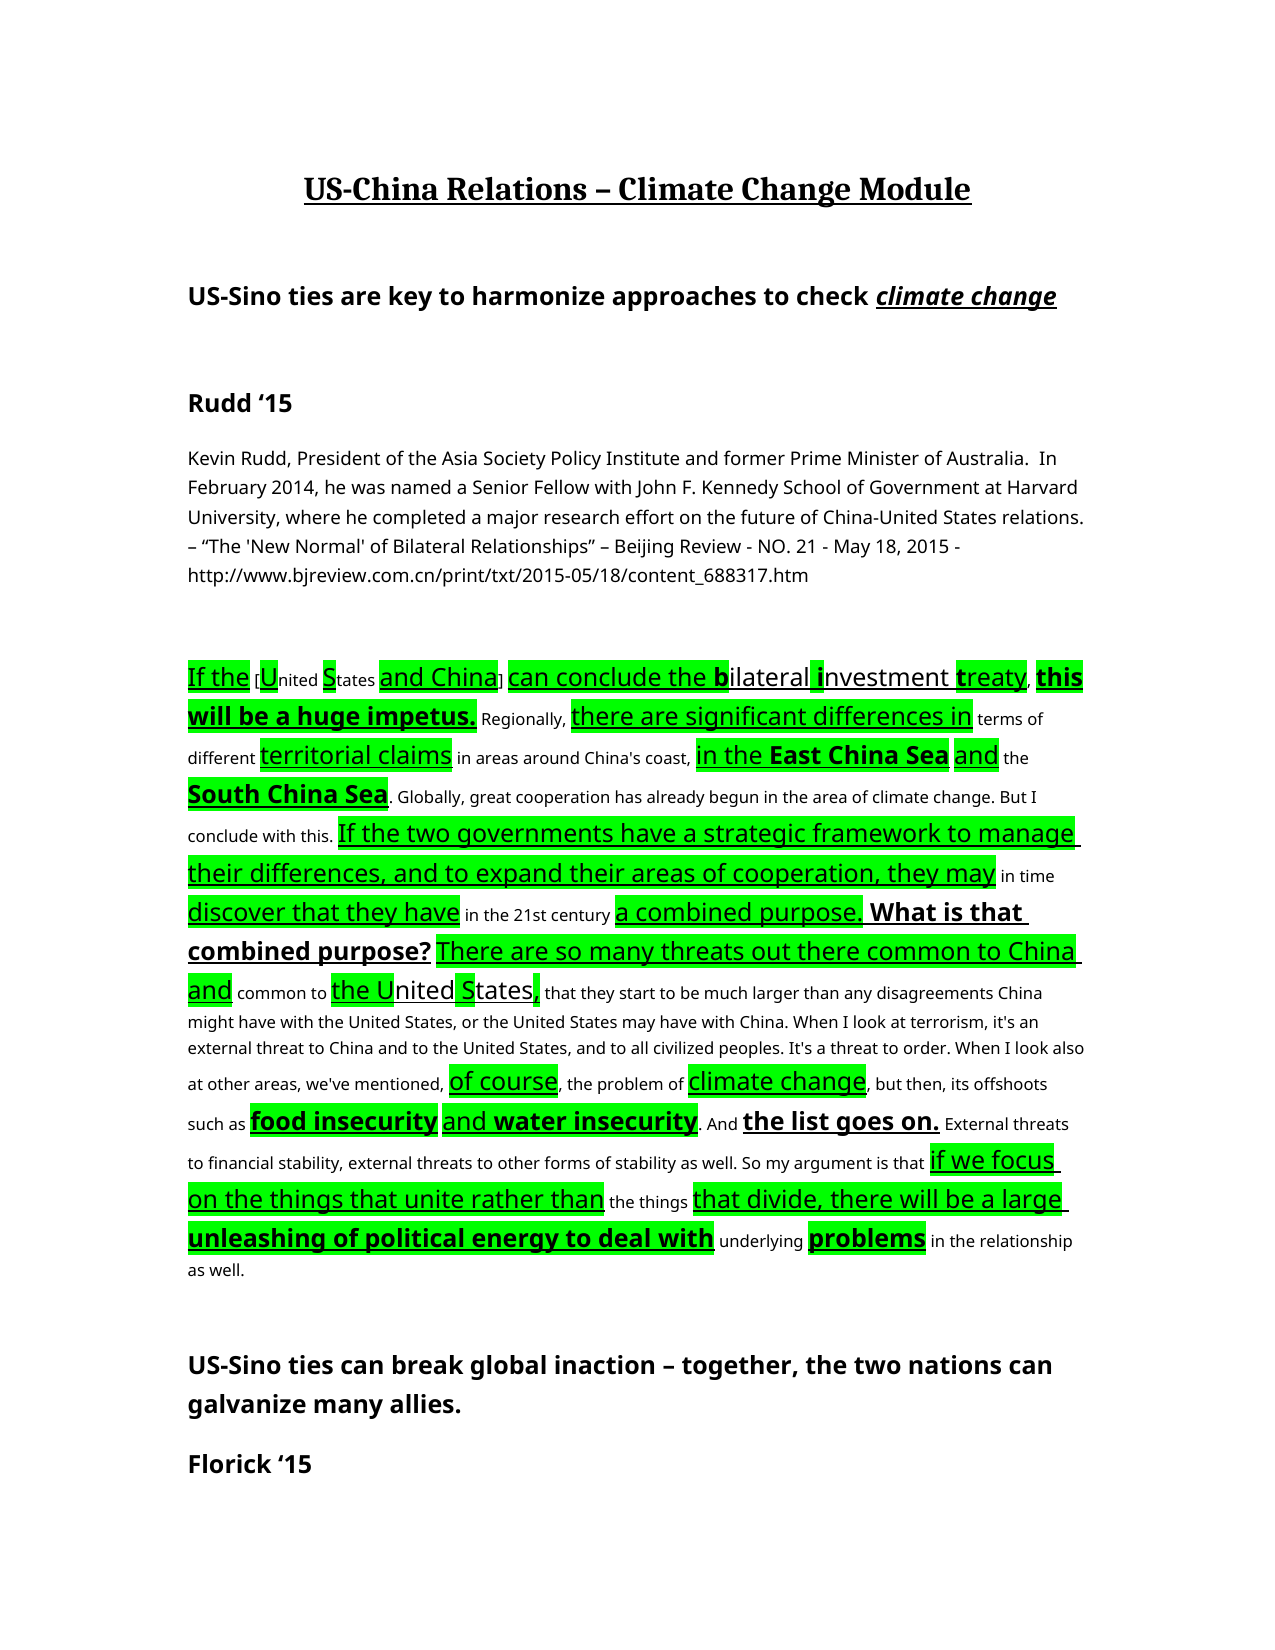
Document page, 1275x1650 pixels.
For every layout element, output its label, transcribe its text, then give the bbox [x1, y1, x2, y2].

subtitle US-Sino ties are key to harmonize approaches to check climate change [187, 278, 1087, 313]
subtitle US-Sino ties can break global inaction – together, the two nations can galvanize many allies. [187, 1348, 1087, 1421]
text Rudd ‘15 [187, 385, 1087, 419]
subtitle US-China Relations – Climate Change Module [187, 171, 1087, 209]
text Kevin Rudd, President of the Asia Society Policy Institute and former Prime Minister of Australia. In February 2014, he was named a Senior Fellow with John F. Kennedy School of Government at Harvard University, where he completed a major research effort on the future of China-United States relations. – “The 'New Normal' of Bilateral Relationships” – Beijing Review - NO. 21 - May 18, 2015 - http://www.bjreview.com.cn/print/txt/2015-05/18/content_688317.htm [187, 445, 1087, 588]
text If the [United States and China] can conclude the bilateral investment treaty, this will be a huge impetus. Regionally, there are significant differences in terms of different territorial claims in areas around China's coast, in the East China Sea and the South China Sea. Globally, great cooperation has already begun in the area of climate change. But I conclude with this. If the two governments have a strategic framework to manage their differences, and to expand their areas of cooperation, they may in time discover that they have in the 21st century a combined purpose. What is that combined purpose? There are so many threats out there common to China and common to the United States, that they start to be much larger than any disagreements China might have with the United States, or the United States may have with China. When I look at terrorism, it's an external threat to China and to the United States, and to all civilized peoples. It's a threat to order. When I look also at other areas, we've mentioned, of course, the problem of climate change, but then, its offshoots such as food insecurity and water insecurity. And the list goes on. External threats to financial stability, external threats to other forms of stability as well. So my argument is that if we focus on the things that unite rather than the things that divide, there will be a large unleashing of political energy to deal with underlying problems in the relationship as well. [187, 659, 1087, 1281]
text Florick ‘15 [187, 1447, 1087, 1481]
